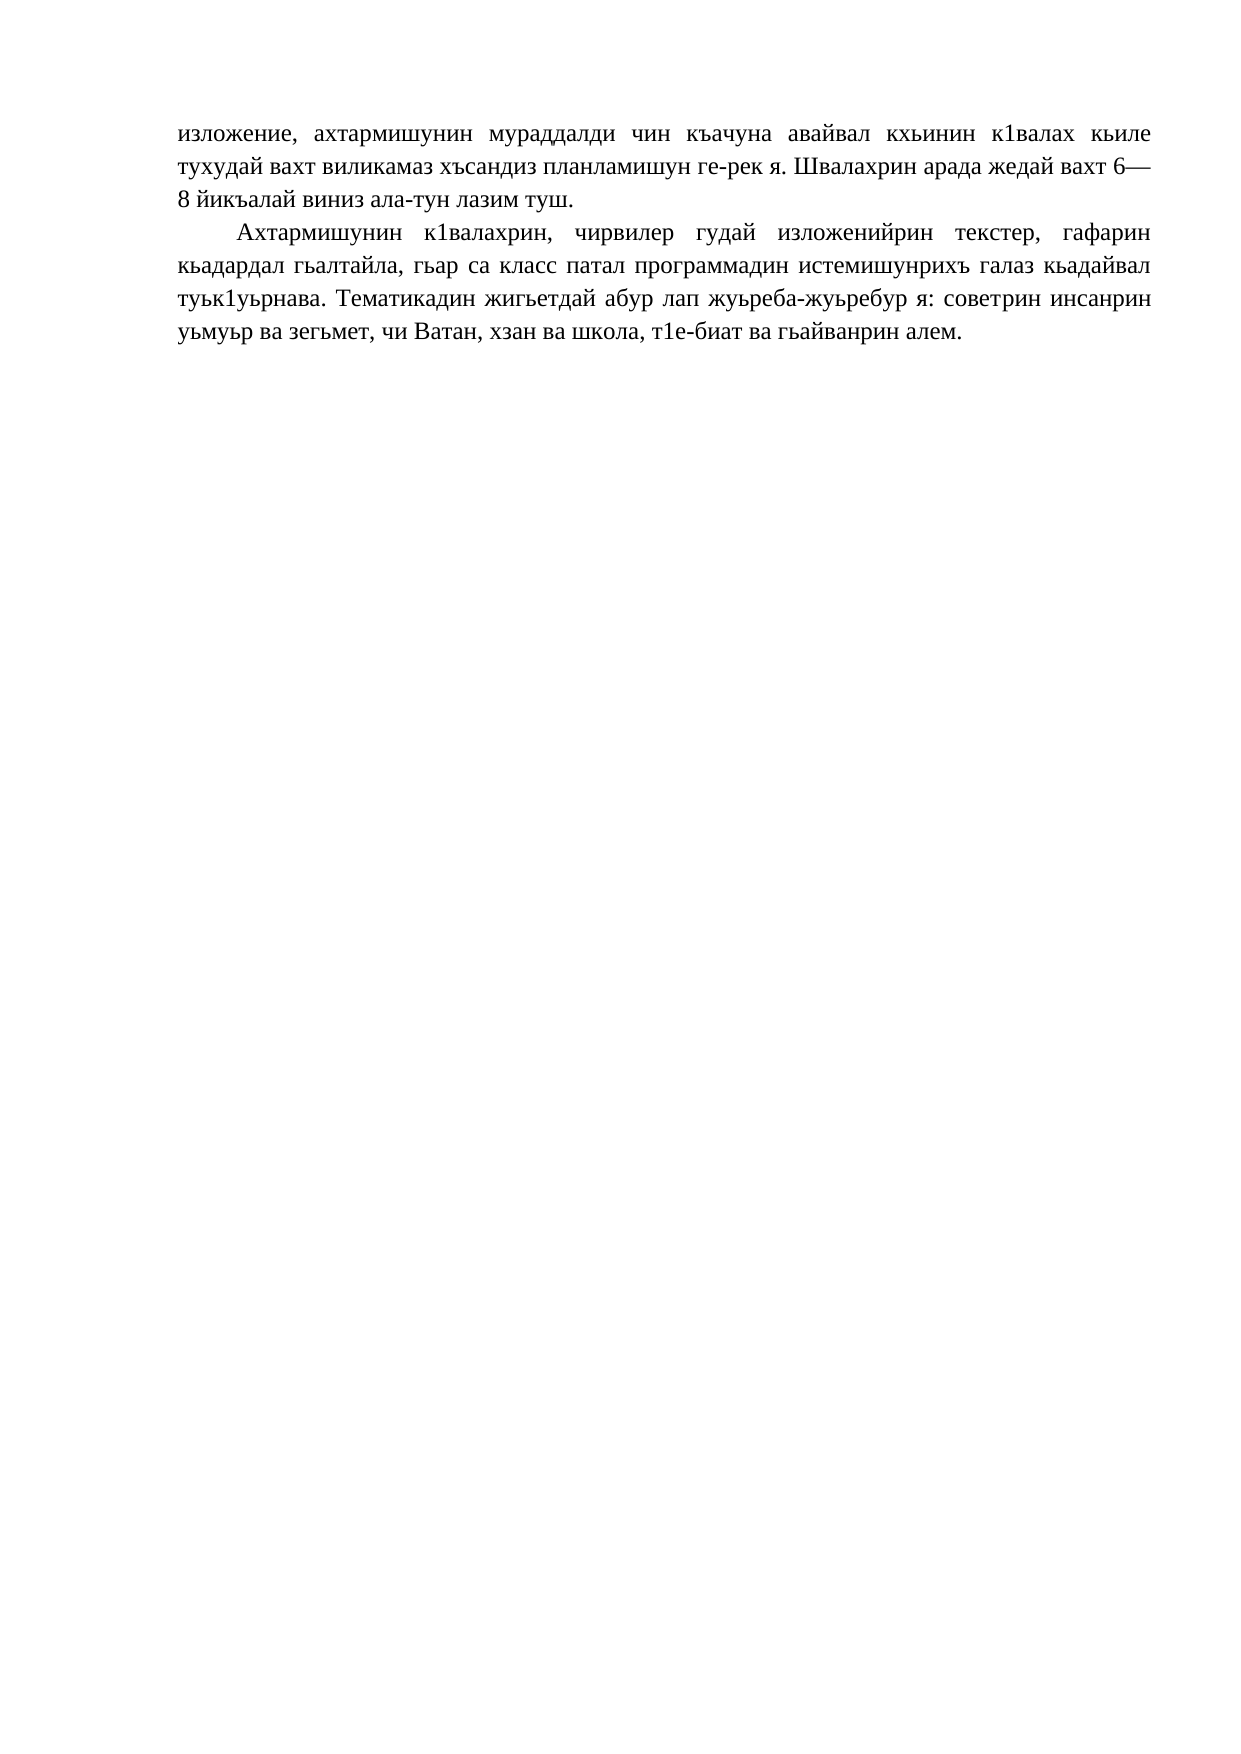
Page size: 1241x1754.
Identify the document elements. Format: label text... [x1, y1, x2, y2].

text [177, 118, 1152, 213]
text Ахтармишунин к1валахрин, чирвилер гудай изложенийрин текстер, гафарин кьадардал гьалтайла, гьар са класс патал программадин истемишунрихъ галаз кьадайвал туьк1уьрнава. Тематикадин жигьетдай абур лап жуьреба-жуьребур я: советрин инсанрин уьмуьр ва зегьмет, чи Ватан, хзан ва школа, т1е-биат ва гьайванрин алем. [177, 217, 1152, 345]
